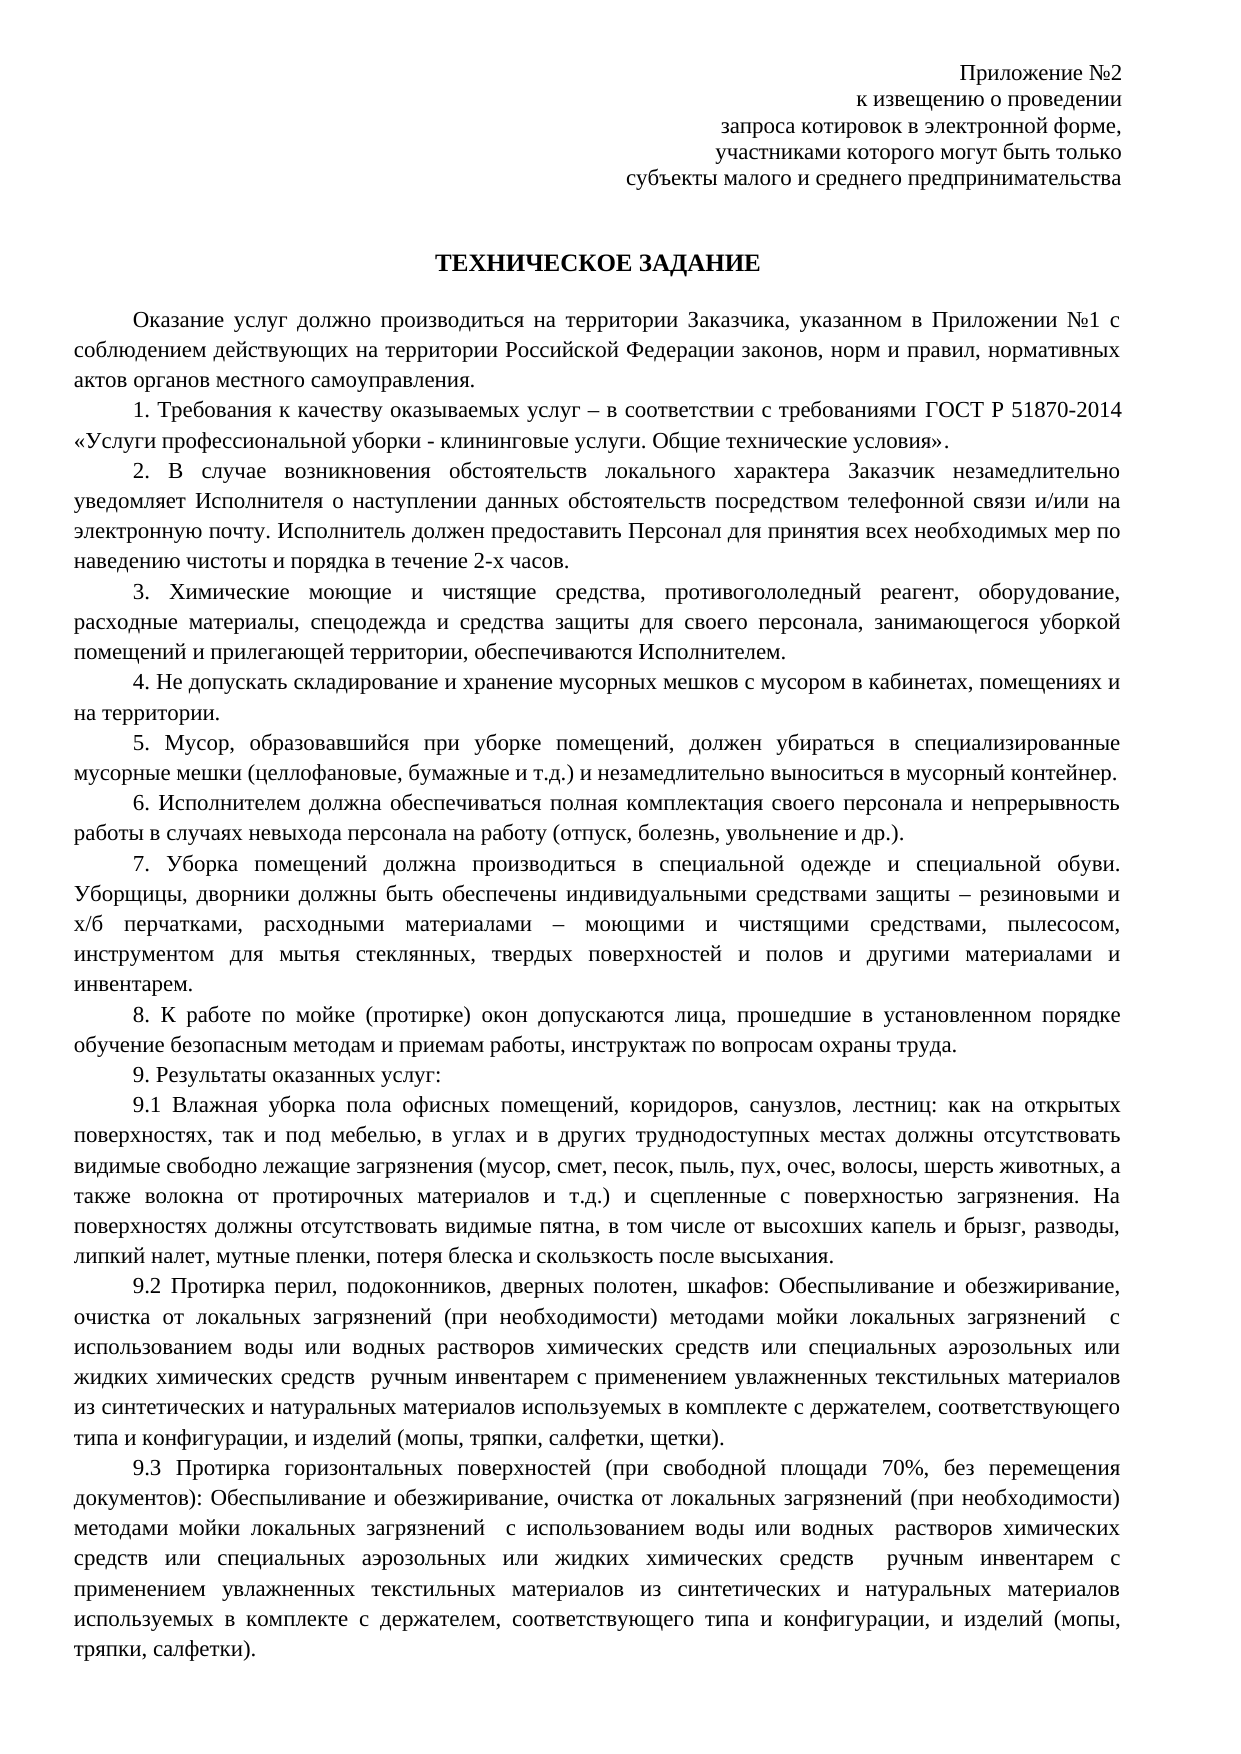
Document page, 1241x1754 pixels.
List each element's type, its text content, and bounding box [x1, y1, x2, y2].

text Приложение №2 [74, 59, 1122, 85]
text ТЕХНИЧЕСКОЕ ЗАДАНИЕ [74, 248, 1122, 277]
text 2. В случае возникновения обстоятельств локального характера Заказчик незамедлительно уведомляет Исполнителя о наступлении данных обстоятельств посредством телефонной связи и/или на электронную почту. Исполнитель должен предоставить Персонал для принятия всех необходимых мер по наведению чистоты и порядка в течение 2-х часов. [74, 457, 1122, 574]
text к извещению о проведении [74, 85, 1122, 112]
text Оказание услуг должно производиться на территории Заказчика, указанном в Приложении №1 с соблюдением действующих на территории Российской Федерации законов, норм и правил, нормативных актов органов местного самоуправления. [74, 306, 1122, 393]
text 4. Не допускать складирование и хранение мусорных мешков с мусором в кабинетах, помещениях и на территории. [74, 668, 1122, 725]
text 9.3 Протирка горизонтальных поверхностей (при свободной площади 70%, без перемещения документов): Обеспыливание и обезжиривание, очистка от локальных загрязнений (при необходимости) методами мойки локальных загрязнений с использованием воды или водных растворов химических средств или специальных аэрозольных или жидких химических средств ручным инвентарем с применением увлажненных текстильных материалов из синтетических и натуральных материалов используемых в комплекте с держателем, соответствующего типа и конфигурации, и изделий (мопы, тряпки, салфетки). [74, 1454, 1122, 1661]
text запроса котировок в электронной форме, [74, 112, 1122, 138]
text 5. Мусор, образовавшийся при уборке помещений, должен убираться в специализированные мусорные мешки (целлофановые, бумажные и т.д.) и незамедлительно выноситься в мусорный контейнер. [74, 729, 1122, 785]
text 8. К работе по мойке (протирке) окон допускаются лица, прошедшие в установленном порядке обучение безопасным методам и приемам работы, инструктаж по вопросам охраны труда. [74, 1001, 1122, 1057]
text 1. Требования к качеству оказываемых услуг – в соответствии с требованиями ГОСТ Р 51870-2014 «Услуги профессиональной уборки - клининговые услуги. Общие технические условия». [74, 396, 1122, 453]
text 7. Уборка помещений должна производиться в специальной одежде и специальной обуви. Уборщицы, дворники должны быть обеспечены индивидуальными средствами защиты – резиновыми и х/б перчатками, расходными материалами – моющими и чистящими средствами, пылесосом, инструментом для мытья стеклянных, твердых поверхностей и полов и другими материалами и инвентарем. [74, 849, 1122, 997]
text участниками которого могут быть только [74, 138, 1122, 164]
text 3. Химические моющие и чистящие средства, противогололедный реагент, оборудование, расходные материалы, спецодежда и средства защиты для своего персонала, занимающегося уборкой помещений и прилегающей территории, обеспечиваются Исполнителем. [74, 578, 1122, 664]
text 9.2 Протирка перил, подоконников, дверных полотен, шкафов: Обеспыливание и обезжиривание, очистка от локальных загрязнений (при необходимости) методами мойки локальных загрязнений с использованием воды или водных растворов химических средств или специальных аэрозольных или жидких химических средств ручным инвентарем с применением увлажненных текстильных материалов из синтетических и натуральных материалов используемых в комплекте с держателем, соответствующего типа и конфигурации, и изделий (мопы, тряпки, салфетки, щетки). [74, 1272, 1122, 1450]
text 9. Результаты оказанных услуг: [74, 1061, 1122, 1087]
text 6. Исполнителем должна обеспечиваться полная комплектация своего персонала и непрерывность работы в случаях невыхода персонала на работу (отпуск, болезнь, увольнение и др.). [74, 789, 1122, 846]
text субъекты малого и среднего предпринимательства [74, 164, 1122, 191]
text 9.1 Влажная уборка пола офисных помещений, коридоров, санузлов, лестниц: как на открытых поверхностях, так и под мебелью, в углах и в других труднодоступных местах должны отсутствовать видимые свободно лежащие загрязнения (мусор, смет, песок, пыль, пух, очес, волосы, шерсть животных, а также волокна от протирочных материалов и т.д.) и сцепленные с поверхностью загрязнения. На поверхностях должны отсутствовать видимые пятна, в том числе от высохших капель и брызг, разводы, липкий налет, мутные пленки, потеря блеска и скользкость после высыхания. [74, 1091, 1122, 1269]
